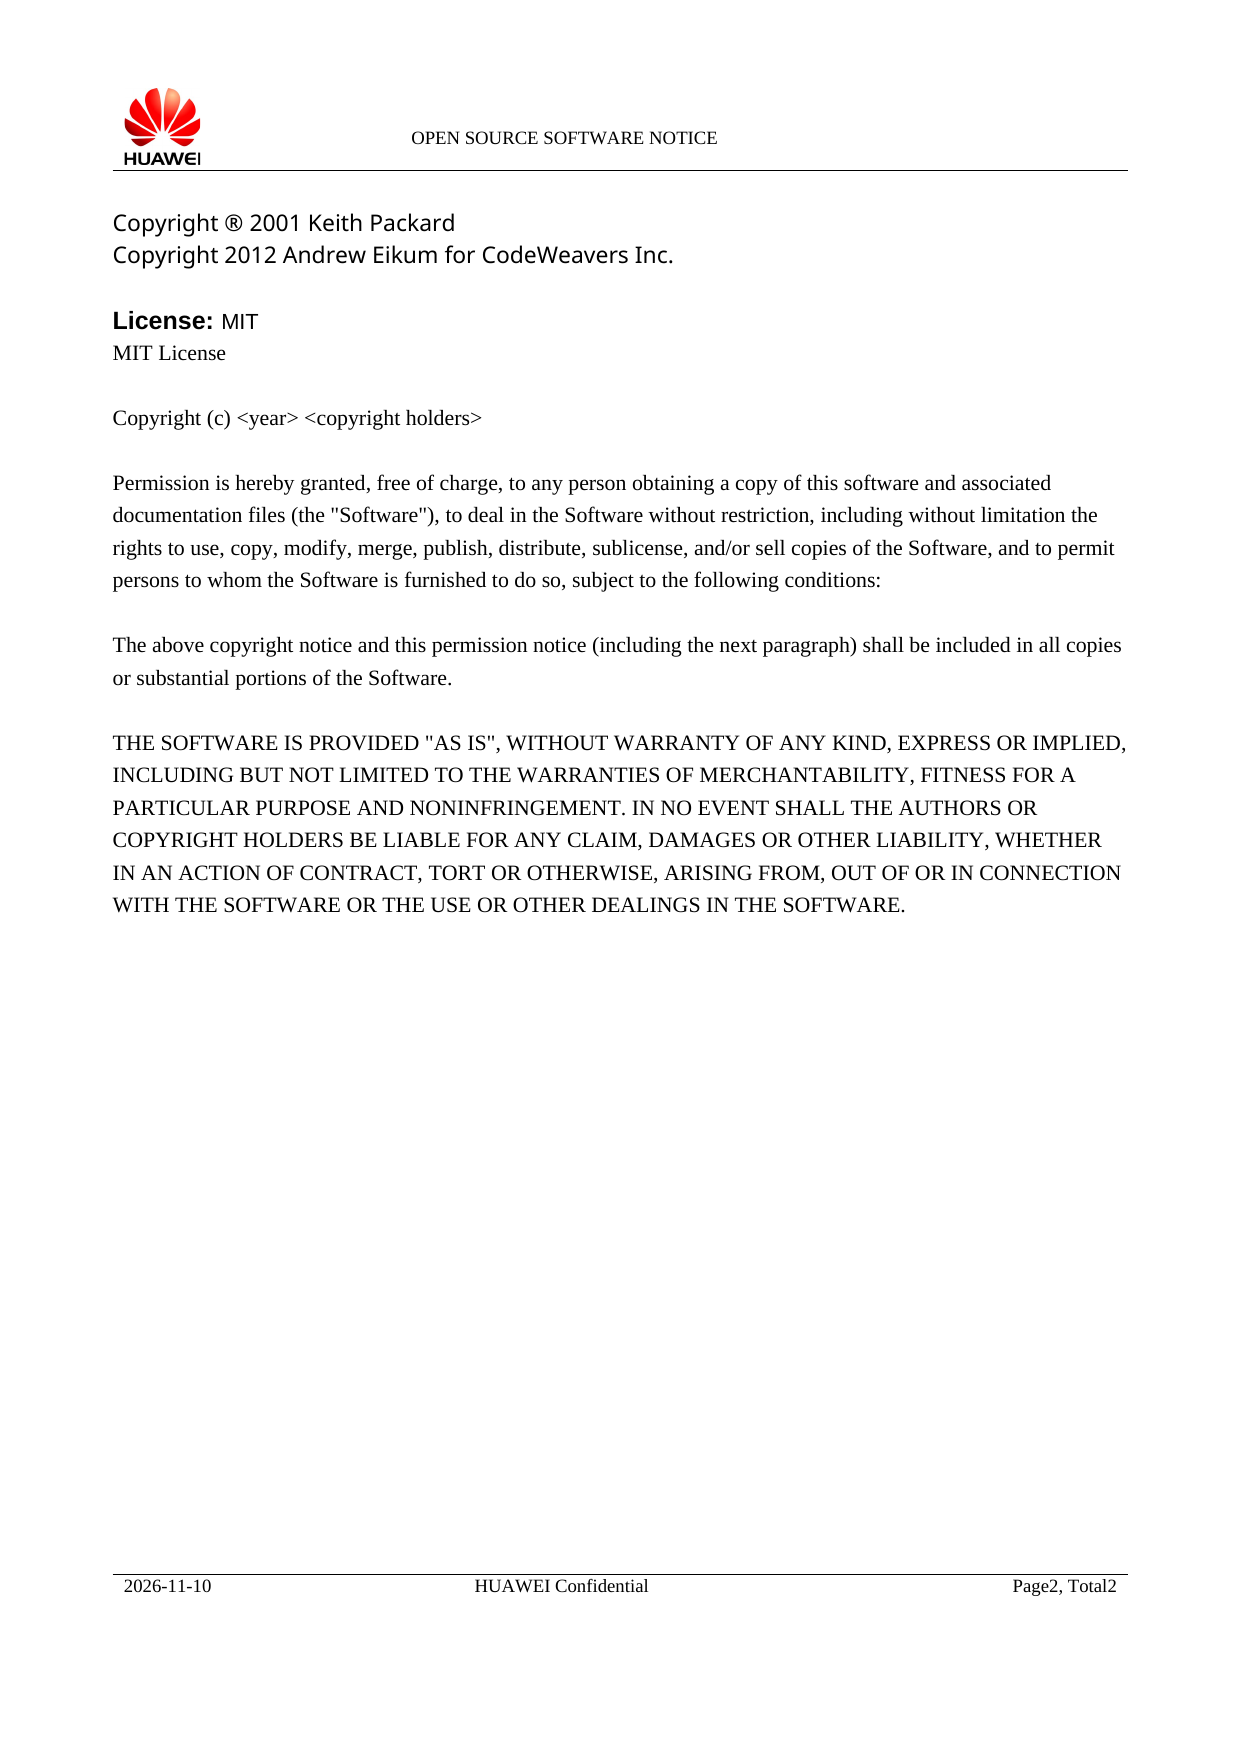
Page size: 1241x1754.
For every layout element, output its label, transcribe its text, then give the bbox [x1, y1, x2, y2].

text License: MIT [112, 304, 1128, 336]
picture [124, 88, 201, 165]
text MIT License Copyright (c) <year> <copyright holders> Permission is hereby granted, free of charge, to any person obtaining a copy of this software and associated documentation files (the "Software"), to deal in the Software without restriction, including without limitation the rights to use, copy, modify, merge, publish, distribute, sublicense, and/or sell copies of the Software, and to permit persons to whom the Software is furnished to do so, subject to the following conditions: The above copyright notice and this permission notice (including the next paragraph) shall be included in all copies or substantial portions of the Software. THE SOFTWARE IS PROVIDED "AS IS", WITHOUT WARRANTY OF ANY KIND, EXPRESS OR IMPLIED, INCLUDING BUT NOT LIMITED TO THE WARRANTIES OF MERCHANTABILITY, FITNESS FOR A PARTICULAR PURPOSE AND NONINFRINGEMENT. IN NO EVENT SHALL THE AUTHORS OR COPYRIGHT HOLDERS BE LIABLE FOR ANY CLAIM, DAMAGES OR OTHER LIABILITY, WHETHER IN AN ACTION OF CONTRACT, TORT OR OTHERWISE, ARISING FROM, OUT OF OR IN CONNECTION WITH THE SOFTWARE OR THE USE OR OTHER DEALINGS IN THE SOFTWARE. [112, 336, 1128, 921]
